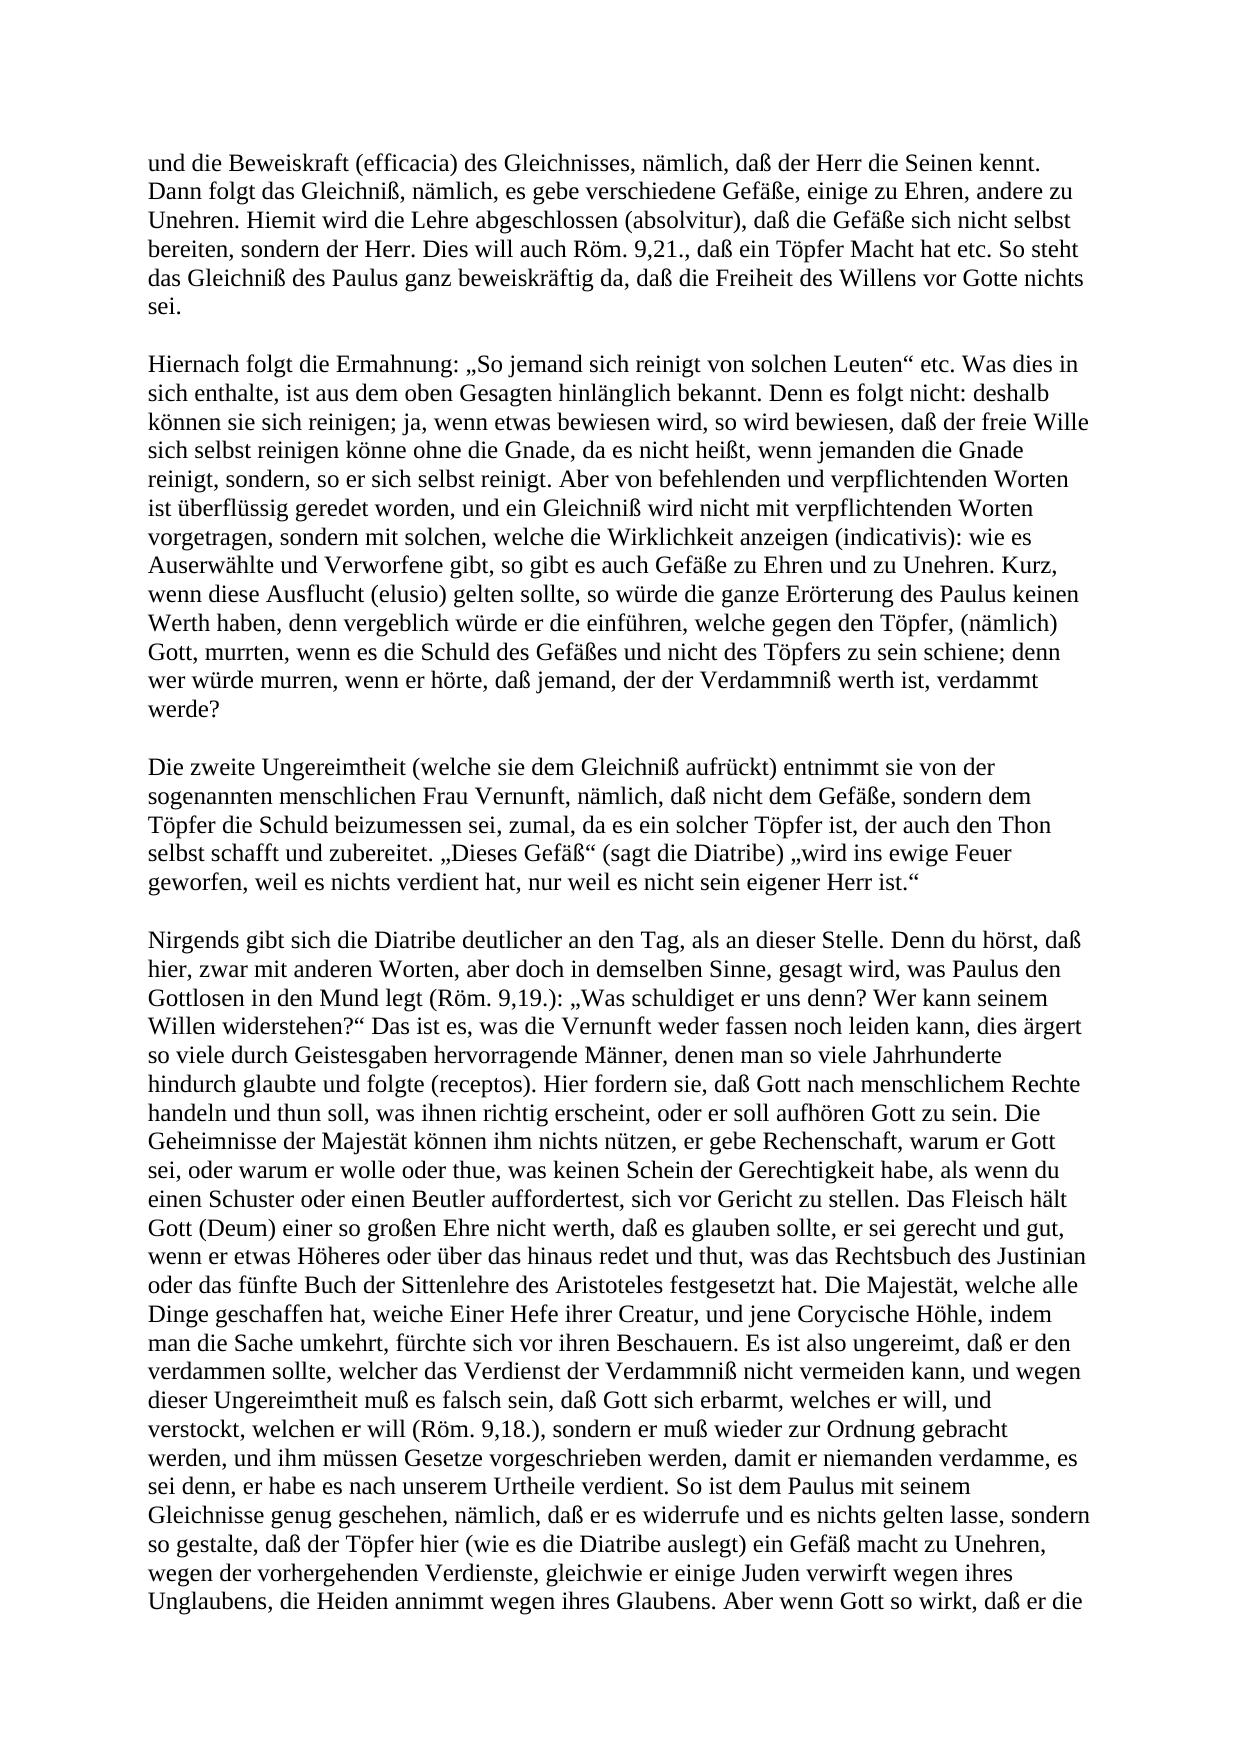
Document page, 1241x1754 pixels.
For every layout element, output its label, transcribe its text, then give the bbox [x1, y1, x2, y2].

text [148, 925, 1093, 1615]
text Hiernach folgt die Ermahnung: „So jemand sich reinigt von solchen Leuten“ etc. Was dies in sich enthalte, ist aus dem oben Gesagten hinlänglich bekannt. Denn es folgt nicht: deshalb können sie sich reinigen; ja, wenn etwas bewiesen wird, so wird bewiesen, daß der freie Wille sich selbst reinigen könne ohne die Gnade, da es nicht heißt, wenn jemanden die Gnade reinigt, sondern, so er sich selbst reinigt. Aber von befehlenden und verpflichtenden Worten ist überflüssig geredet worden, und ein Gleichniß wird nicht mit verpflichtenden Worten vorgetragen, sondern mit solchen, welche die Wirklichkeit anzeigen (indicativis): wie es Auserwählte und Verworfene gibt, so gibt es auch Gefäße zu Ehren und zu Unehren. Kurz, wenn diese Ausflucht (elusio) gelten sollte, so würde die ganze Erörterung des Paulus keinen Werth haben, denn vergeblich würde er die einführen, welche gegen den Töpfer, (nämlich) Gott, murrten, wenn es die Schuld des Gefäßes und nicht des Töpfers zu sein schiene; denn wer würde murren, wenn er hörte, daß jemand, der der Verdammniß werth ist, verdammt werde? [148, 349, 1093, 723]
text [148, 148, 1093, 320]
text Die zweite Ungereimtheit (welche sie dem Gleichniß aufrückt) entnimmt sie von der sogenannten menschlichen Frau Vernunft, nämlich, daß nicht dem Gefäße, sondern dem Töpfer die Schuld beizumessen sei, zumal, da es ein solcher Töpfer ist, der auch den Thon selbst schafft und zubereitet. „Dieses Gefäß“ (sagt die Diatribe) „wird ins ewige Feuer geworfen, weil es nichts verdient hat, nur weil es nicht sein eigener Herr ist.“ [148, 752, 1093, 896]
